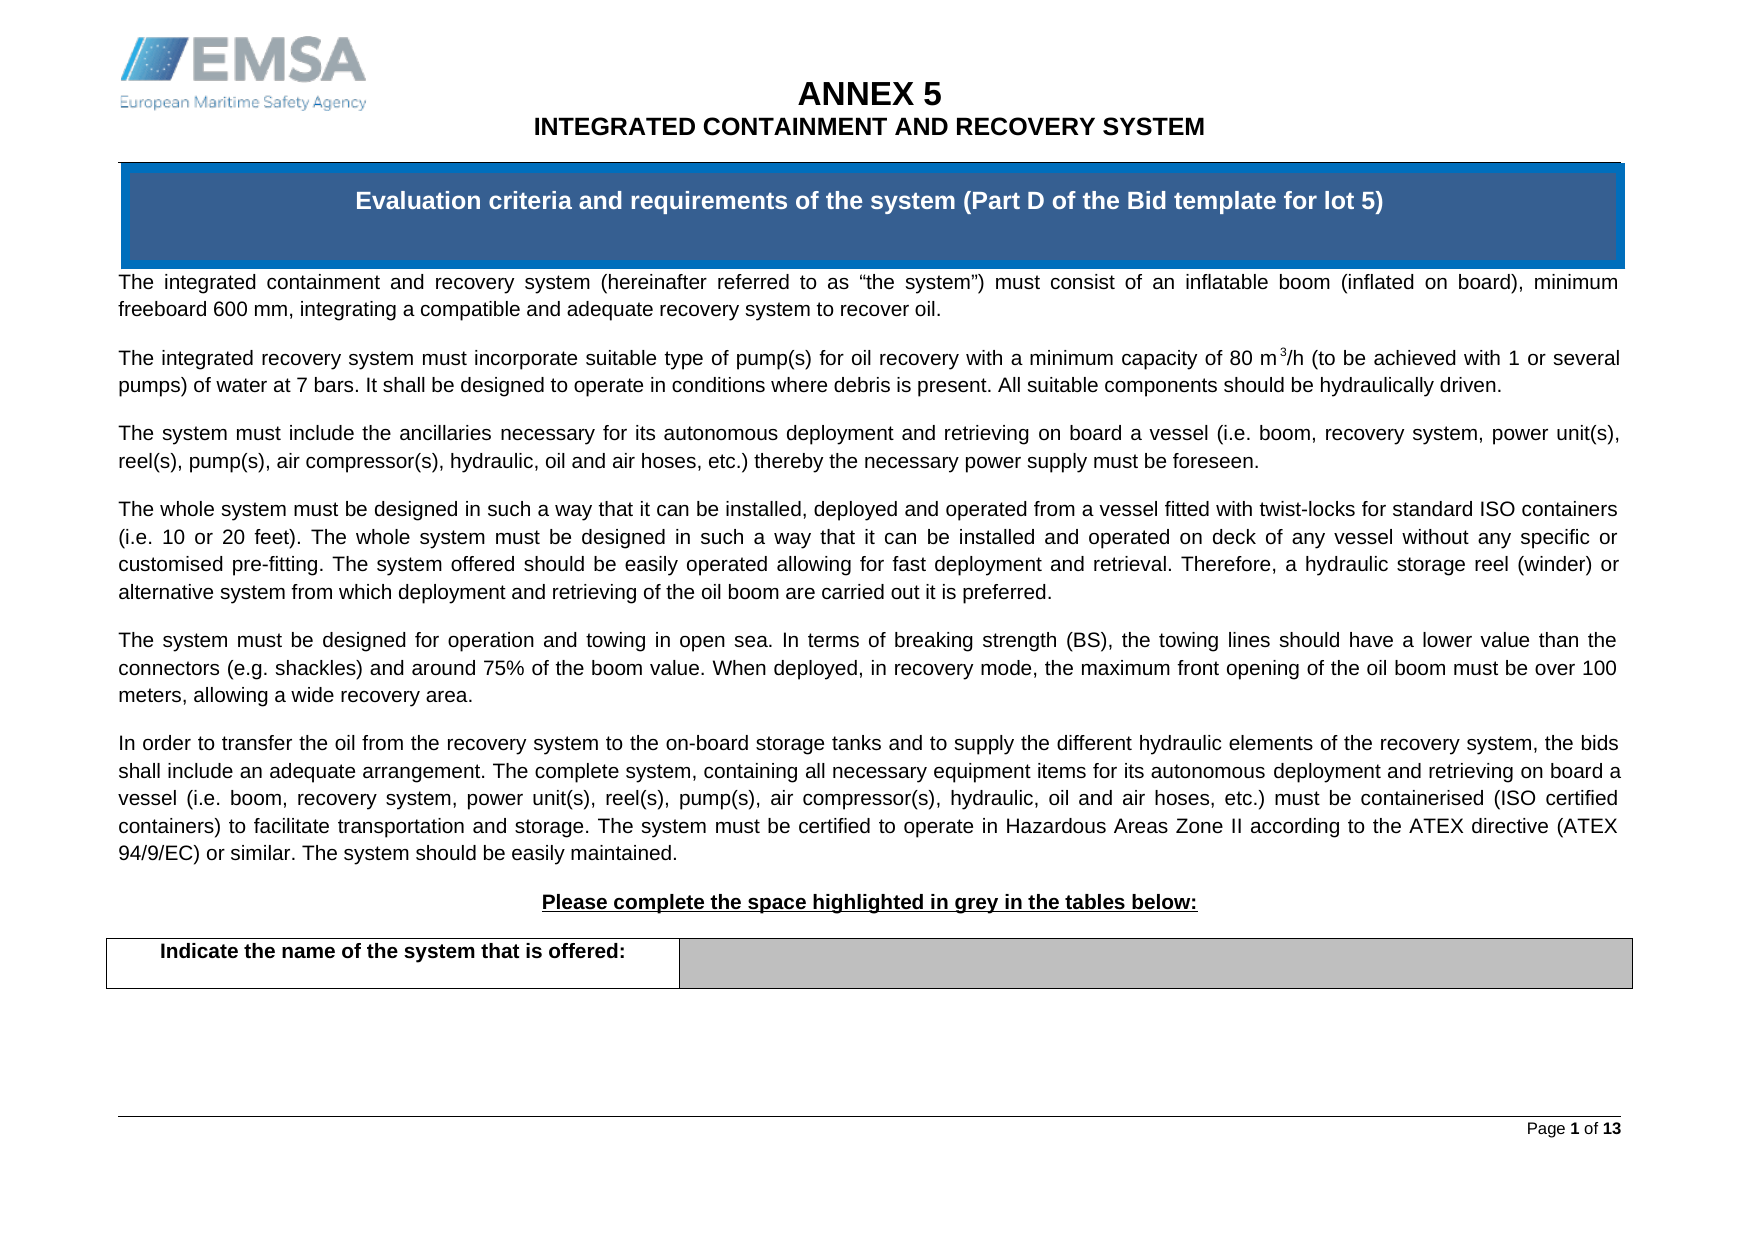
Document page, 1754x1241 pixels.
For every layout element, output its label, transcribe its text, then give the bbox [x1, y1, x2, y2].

table_header [680, 939, 1632, 988]
picture [120, 36, 367, 111]
text Evaluation criteria and requirements of the system (Part D of the Bid template for lot 5) [130, 173, 1616, 260]
table_header Indicate the name of the system that is offered: [107, 939, 679, 988]
text The integrated containment and recovery system (hereinafter referred to as “the system”) must consist of an inflatable boom (inflated on board), minimum freeboard 600 mm, integrating a compatible and adequate recovery system to recover oil. [118, 269, 1621, 321]
text Please complete the space highlighted in grey in the tables below: [118, 889, 1621, 913]
text In order to transfer the oil from the recovery system to the on-board storage tanks and to supply the different hydraulic elements of the recovery system, the bids shall include an adequate arrangement. The complete system, containing all necessary equipment items for its autonomous deployment and retrieving on board a vessel (i.e. boom, recovery system, power unit(s), reel(s), pump(s), air compressor(s), hydraulic, oil and air hoses, etc.) must be containerised (ISO certified containers) to facilitate transportation and storage. The system must be certified to operate in Hazardous Areas Zone II according to the ATEX directive (ATEX 94/9/EC) or similar. The system should be easily maintained. [118, 731, 1621, 865]
text The whole system must be designed in such a way that it can be installed, deployed and operated from a vessel fitted with twist-locks for standard ISO containers (i.e. 10 or 20 feet). The whole system must be designed in such a way that it can be installed and operated on deck of any vessel without any specific or customised pre-fitting. The system offered should be easily operated allowing for fast deployment and retrieval. Therefore, a hydraulic storage reel (winder) or alternative system from which deployment and retrieving of the oil boom are carried out it is preferred. [118, 497, 1621, 603]
text The integrated recovery system must incorporate suitable type of pump(s) for oil recovery with a minimum capacity of 80 m3/h (to be achieved with 1 or several pumps) of water at 7 bars. It shall be designed to operate in conditions where debris is present. All suitable components should be hydraulically driven. [118, 345, 1621, 397]
text The system must be designed for operation and towing in open sea. In terms of breaking strength (BS), the towing lines should have a lower value than the connectors (e.g. shackles) and around 75% of the boom value. When deployed, in recovery mode, the maximum front opening of the oil boom must be over 100 meters, allowing a wide recovery area. [118, 628, 1621, 707]
text The system must include the ancillaries necessary for its autonomous deployment and retrieving on board a vessel (i.e. boom, recovery system, power unit(s), reel(s), pump(s), air compressor(s), hydraulic, oil and air hoses, etc.) thereby the necessary power supply must be foreseen. [118, 421, 1621, 473]
